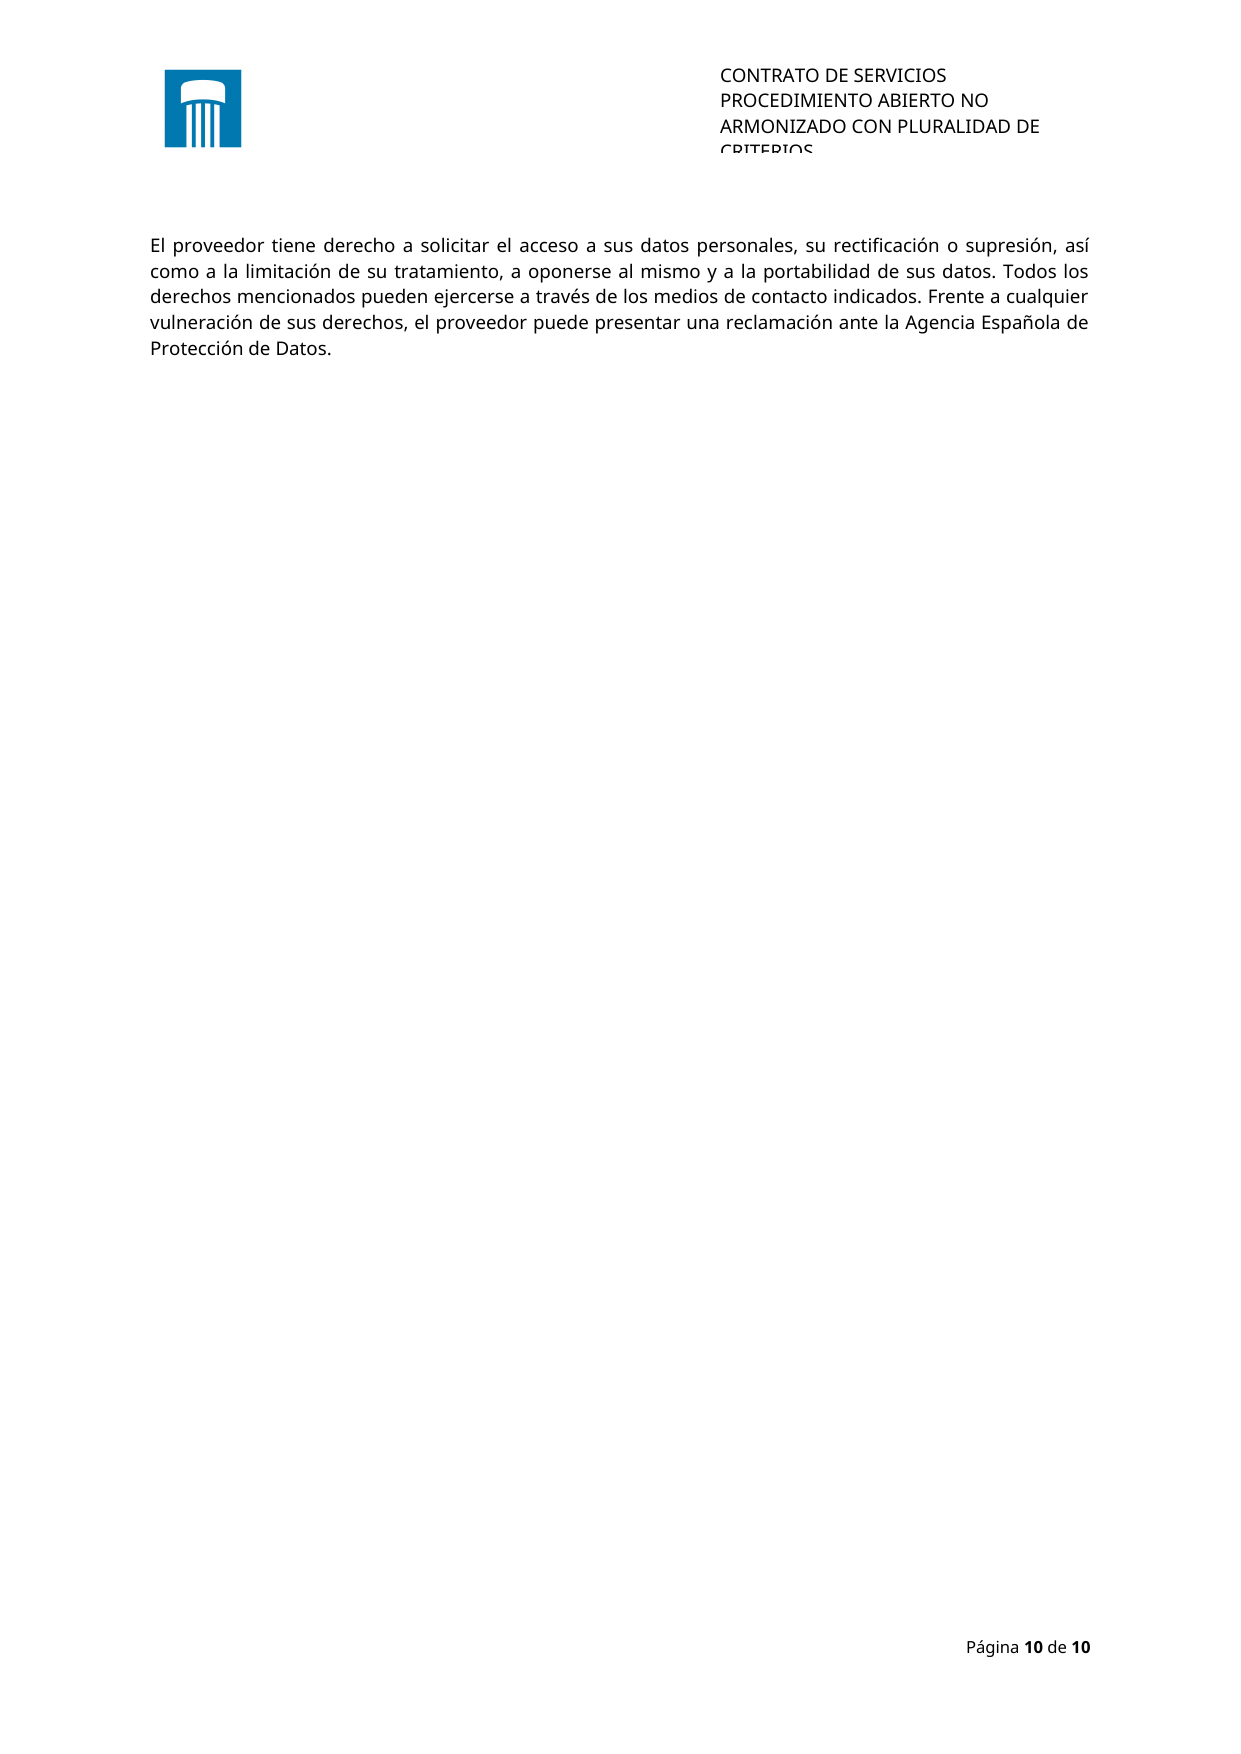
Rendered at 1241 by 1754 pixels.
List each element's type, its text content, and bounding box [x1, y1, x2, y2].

text El proveedor tiene derecho a solicitar el acceso a sus datos personales, su rectificación o supresión, así como a la limitación de su tratamiento, a oponerse al mismo y a la portabilidad de sus datos. Todos los derechos mencionados pueden ejercerse a través de los medios de contacto indicados. Frente a cualquier vulneración de sus derechos, el proveedor puede presentar una reclamación ante la Agencia Española de Protección de Datos. [150, 233, 1090, 360]
picture [161, 66, 245, 151]
